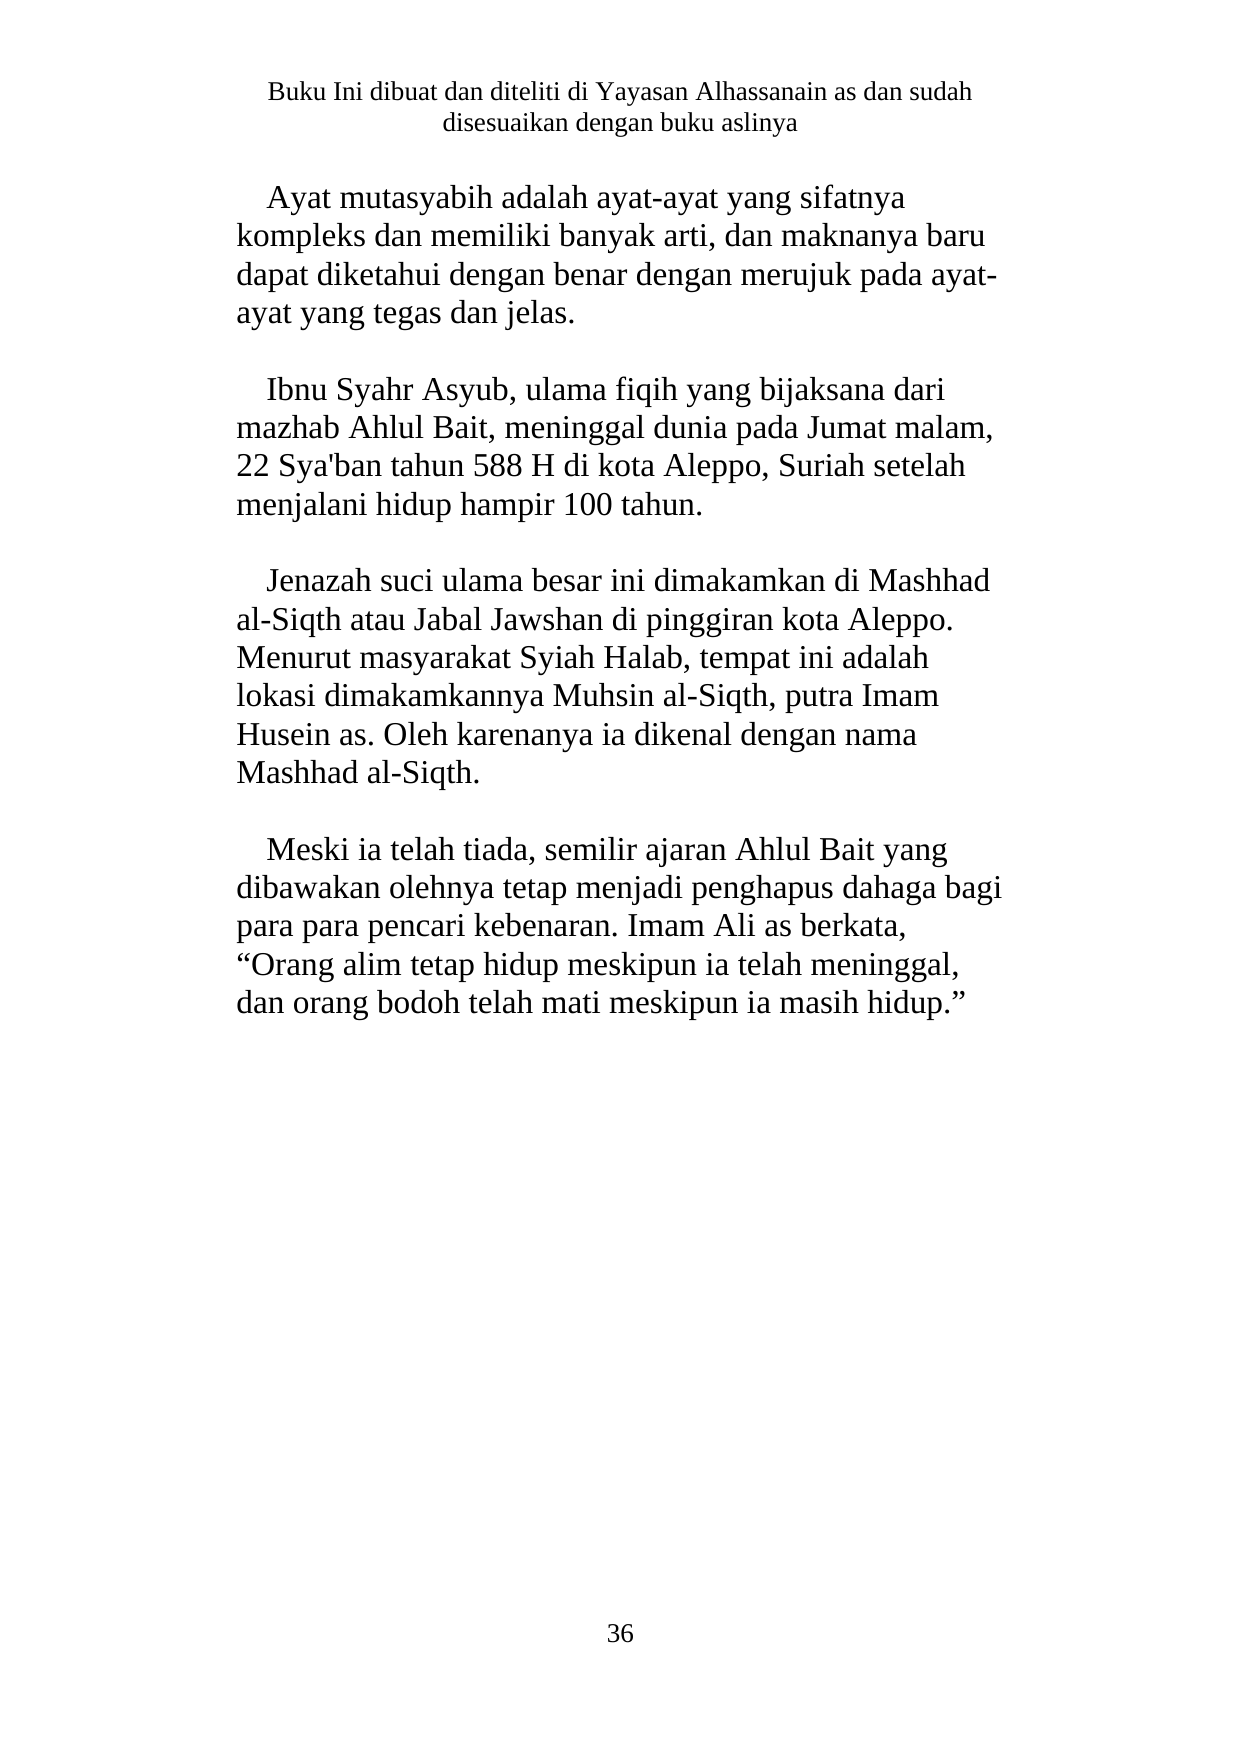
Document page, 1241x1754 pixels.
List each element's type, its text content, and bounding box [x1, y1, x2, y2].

text Ibnu Syahr Asyub, ulama fiqih yang bijaksana dari mazhab Ahlul Bait, meninggal dunia pada Jumat malam, 22 Sya'ban tahun 588 H di kota Aleppo, Suriah setelah menjalani hidup hampir 100 tahun. [236, 369, 1004, 522]
text Meski ia telah tiada, semilir ajaran Ahlul Bait yang dibawakan olehnya tetap menjadi penghapus dahaga bagi para para pencari kebenaran. Imam Ali as berkata, “Orang alim tetap hidup meskipun ia telah meninggal, dan orang bodoh telah mati meskipun ia masih hidup.” [236, 829, 1004, 1021]
text Jenazah suci ulama besar ini dimakamkan di Mashhad al-Siqth atau Jabal Jawshan di pinggiran kota Aleppo. Menurut masyarakat Syiah Halab, tempat ini adalah lokasi dimakamkannya Muhsin al-Siqth, putra Imam Husein as. Oleh karenanya ia dikenal dengan nama Mashhad al-Siqth. [236, 561, 1004, 791]
text Ayat mutasyabih adalah ayat-ayat yang sifatnya kompleks dan memiliki banyak arti, dan maknanya baru dapat diketahui dengan benar dengan merujuk pada ayat-ayat yang tegas dan jelas. [236, 177, 1004, 331]
